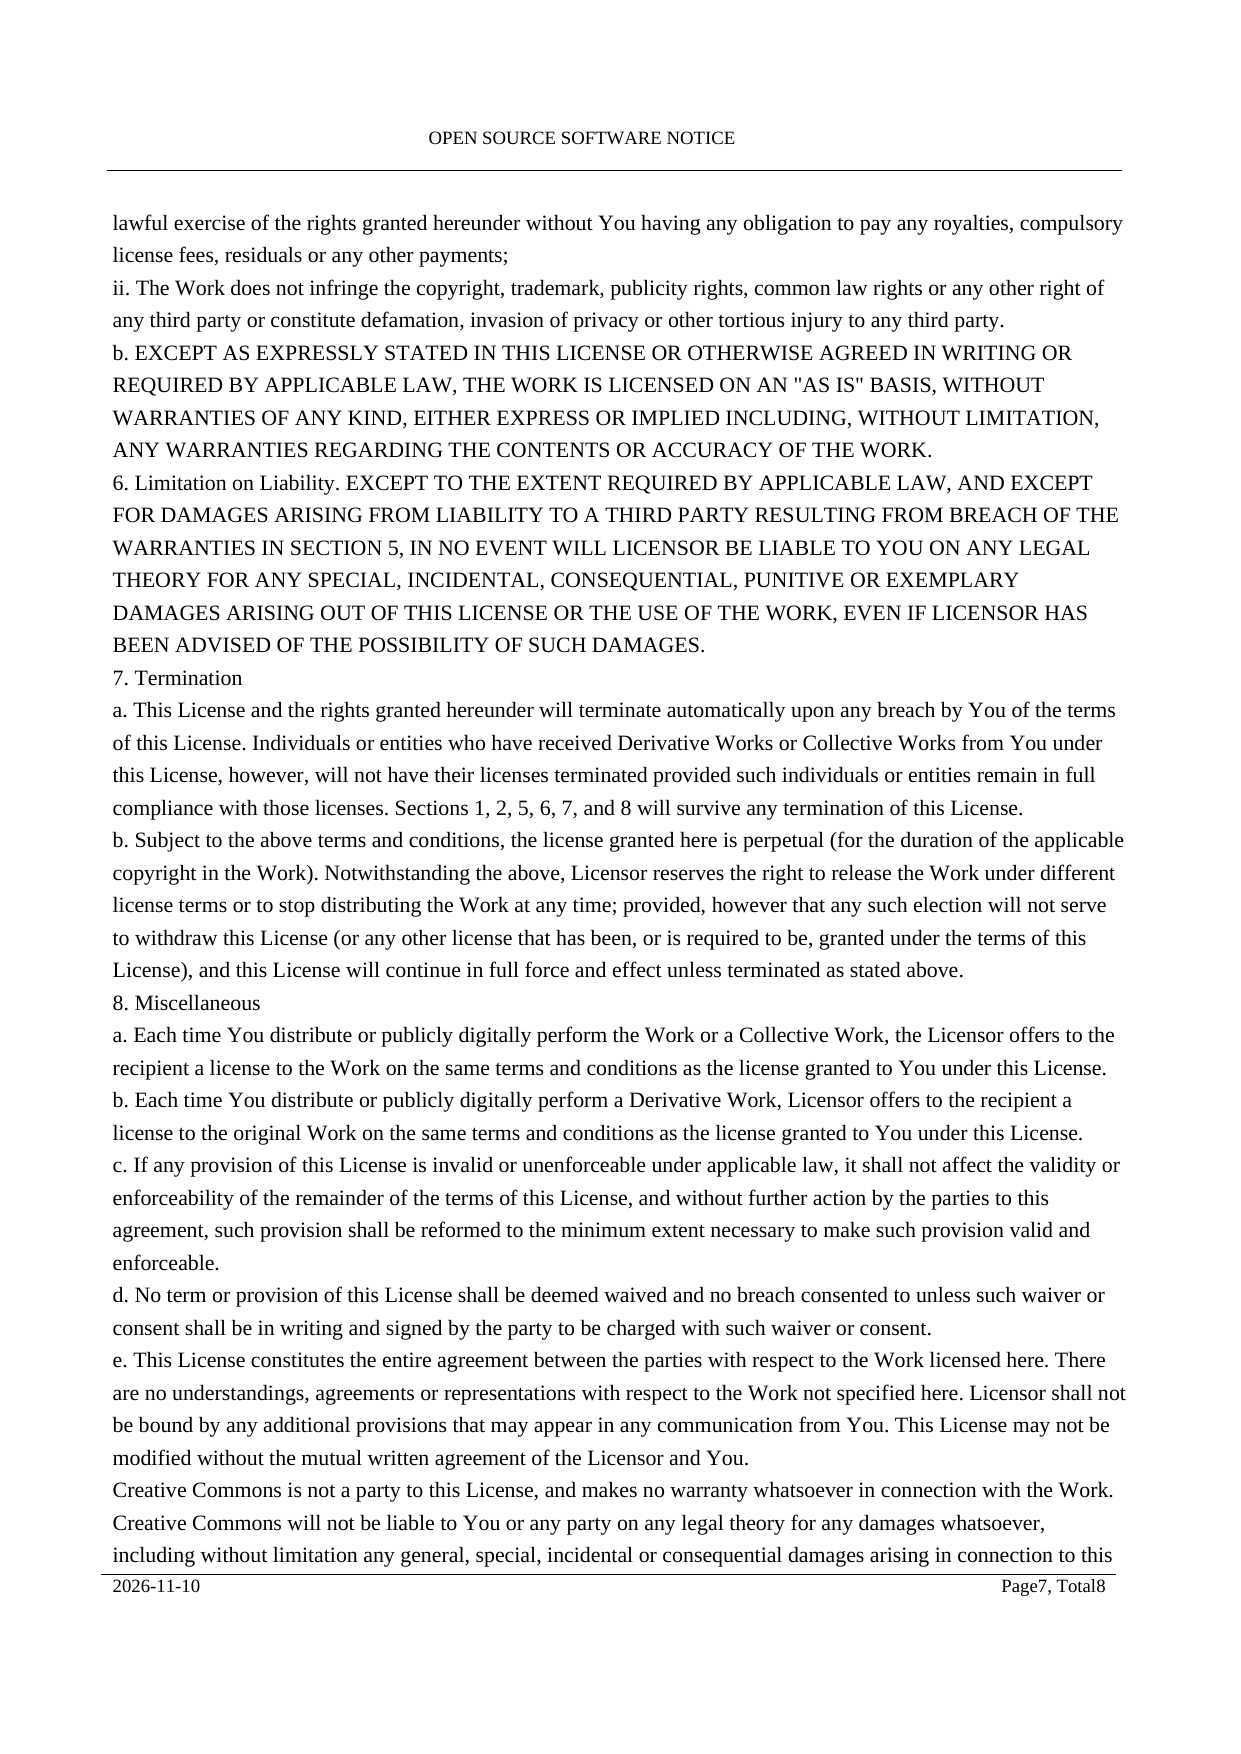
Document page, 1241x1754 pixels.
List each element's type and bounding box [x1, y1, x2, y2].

text [112, 206, 1128, 1571]
